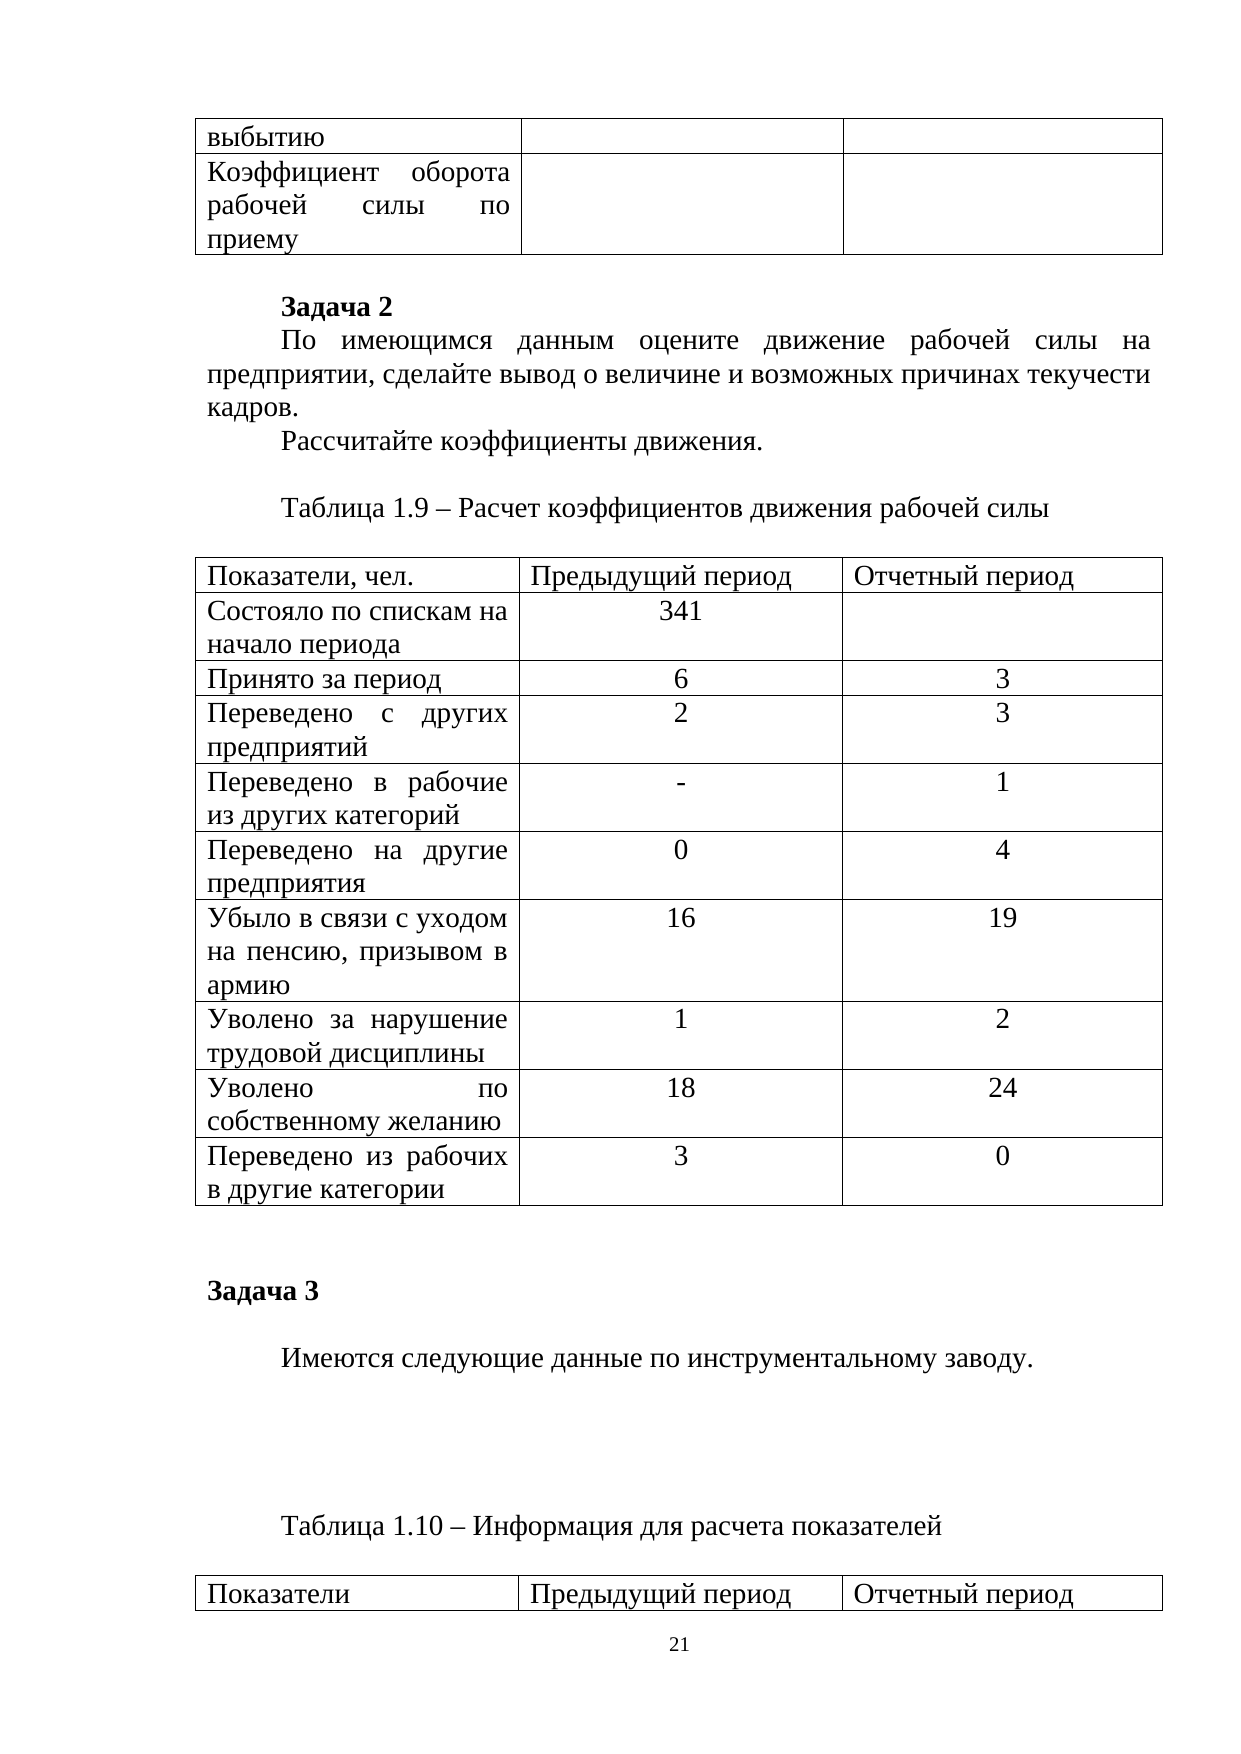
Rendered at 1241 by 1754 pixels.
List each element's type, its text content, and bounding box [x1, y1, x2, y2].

table_cell Коэффициент оборота рабочей силы по приему [196, 154, 521, 254]
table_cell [196, 119, 521, 153]
table_cell [844, 119, 1162, 153]
table_header Отчетный период [843, 1576, 1162, 1609]
table_cell [843, 593, 1162, 660]
table_cell 1 [520, 1002, 842, 1069]
table_cell 3 [843, 696, 1162, 763]
table_cell [844, 154, 1162, 254]
text Рассчитайте коэффициенты движения. [207, 423, 1152, 457]
table_cell [522, 154, 843, 254]
table_header Предыдущий период [519, 1576, 842, 1609]
table_cell Переведено на другие предприятия [196, 832, 519, 899]
table_cell 24 [843, 1070, 1162, 1137]
table_cell - [520, 764, 842, 831]
table_cell 3 [843, 661, 1162, 694]
table_cell 6 [520, 661, 842, 694]
table_cell [522, 119, 843, 153]
table_cell 3 [520, 1138, 842, 1205]
text Имеются следующие данные по инструментальному заводу. [207, 1340, 1152, 1374]
table_header Отчетный период [843, 558, 1162, 592]
table_cell Убыло в связи с уходом на пенсию, призывом в армию [196, 900, 519, 1001]
text Таблица 1.9 – Расчет коэффициентов движения рабочей силы [207, 490, 1152, 524]
text Задача 3 [207, 1273, 1152, 1307]
table_cell Переведено с других предприятий [196, 696, 519, 763]
table_cell 4 [843, 832, 1162, 899]
table_cell 18 [520, 1070, 842, 1137]
table_cell Переведено в рабочие из других категорий [196, 764, 519, 831]
table_cell 19 [843, 900, 1162, 1001]
table_cell Принято за период [196, 661, 519, 694]
table_cell 0 [520, 832, 842, 899]
table_header Показатели [196, 1576, 518, 1609]
text Задача 2 [207, 289, 1152, 322]
table_header Показатели, чел. [196, 558, 519, 592]
table_cell Состояло по спискам на начало периода [196, 593, 519, 660]
table_cell 16 [520, 900, 842, 1001]
table_cell Уволено по собственному желанию [196, 1070, 519, 1137]
table_cell Уволено за нарушение трудовой дисциплины [196, 1002, 519, 1069]
table_cell 0 [843, 1138, 1162, 1205]
text Таблица 1.10 – Информация для расчета показателей [207, 1508, 1152, 1541]
table_cell 341 [520, 593, 842, 660]
table_cell 2 [843, 1002, 1162, 1069]
table_cell 1 [843, 764, 1162, 831]
table_cell Переведено из рабочих в другие категории [196, 1138, 519, 1205]
text По имеющимся данным оцените движение рабочей силы на предприятии, сделайте вывод о величине и возможных причинах текучести кадров. [207, 322, 1152, 423]
table_cell 2 [520, 696, 842, 763]
table_header Предыдущий период [520, 558, 842, 592]
